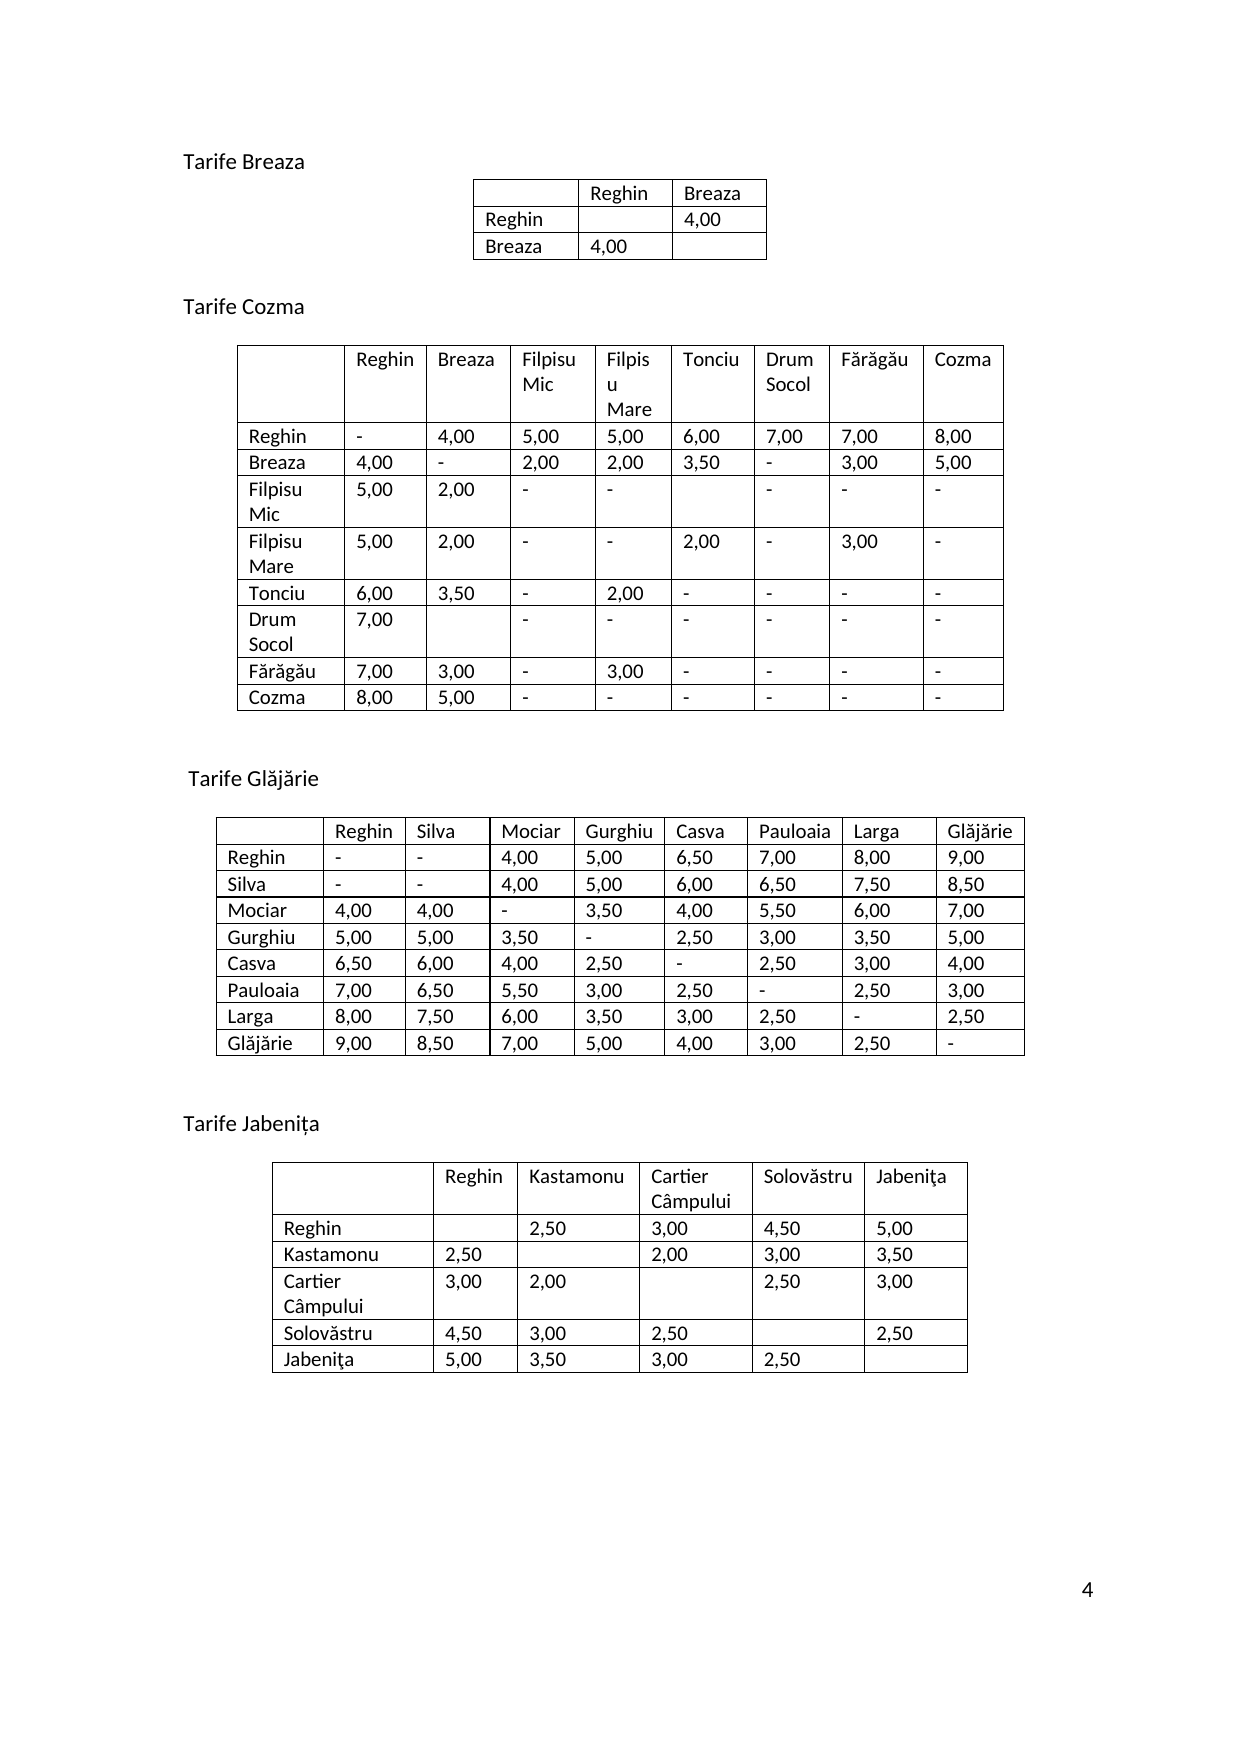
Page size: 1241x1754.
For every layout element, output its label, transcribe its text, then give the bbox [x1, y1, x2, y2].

table_cell 5,00 [406, 924, 489, 949]
table_cell - [755, 580, 829, 605]
table_cell [579, 207, 672, 232]
table_cell - [830, 658, 923, 683]
table_cell 7,00 [491, 1030, 574, 1055]
table_cell 7,00 [345, 658, 426, 683]
table_cell - [511, 528, 595, 579]
table_cell 5,00 [345, 476, 426, 527]
table_cell Reghin [238, 423, 344, 448]
table_cell - [924, 606, 1003, 657]
table_cell 4,00 [665, 1030, 747, 1055]
table_cell - [345, 423, 426, 448]
table_cell Breaza [474, 233, 578, 258]
table_cell 4,00 [937, 950, 1024, 976]
table_header Tonciu [672, 346, 754, 422]
table_cell Silva [217, 871, 323, 896]
table_header Jabeniţa [865, 1163, 967, 1214]
table_cell - [843, 1003, 936, 1029]
table_cell 2,50 [753, 1268, 864, 1319]
table_cell Breaza [238, 450, 344, 475]
table_cell 5,00 [324, 924, 405, 949]
table_cell Fărăgău [238, 658, 344, 683]
table_cell Casva [217, 950, 323, 976]
table_cell - [748, 977, 842, 1002]
table_cell 8,50 [406, 1030, 489, 1055]
table_cell 8,00 [324, 1003, 405, 1029]
table_cell Tonciu [238, 580, 344, 605]
table_cell - [924, 580, 1003, 605]
table_header [474, 180, 578, 206]
table_header Mociar [491, 818, 574, 843]
table_cell 3,00 [830, 450, 923, 475]
table_cell 4,00 [491, 950, 574, 976]
table_cell 3,50 [575, 898, 664, 923]
table_cell - [924, 528, 1003, 579]
table_header Reghin [434, 1163, 517, 1214]
table_cell 2,00 [518, 1268, 639, 1319]
table_cell - [406, 845, 489, 870]
table_cell - [755, 685, 829, 710]
table_header Casva [665, 818, 747, 843]
table_cell 2,00 [511, 450, 595, 475]
table_cell 3,00 [748, 1030, 842, 1055]
text Tarife Glăjărie [147, 764, 1093, 792]
table_cell 5,00 [865, 1215, 967, 1241]
table_cell 4,00 [345, 450, 426, 475]
table_cell 9,00 [324, 1030, 405, 1055]
table_cell 7,00 [324, 977, 405, 1002]
table_cell 7,50 [406, 1003, 489, 1029]
table_cell - [924, 658, 1003, 683]
table_cell 3,50 [843, 924, 936, 949]
table_cell - [427, 450, 510, 475]
table_cell 5,00 [575, 845, 664, 870]
table_cell 7,00 [345, 606, 426, 657]
table_cell 4,00 [324, 898, 405, 923]
table_header Reghin [579, 180, 672, 206]
table_cell 3,00 [830, 528, 923, 579]
table_cell 2,50 [748, 950, 842, 976]
table_cell - [511, 580, 595, 605]
table_cell 6,50 [748, 871, 842, 896]
table_cell 8,50 [937, 871, 1024, 896]
table_cell Drum Socol [238, 606, 344, 657]
table_header Filpisu Mare [596, 346, 671, 422]
table_cell [434, 1215, 517, 1241]
table_cell Jabeniţa [273, 1346, 433, 1372]
table_header [217, 818, 323, 843]
table_header Drum Socol [755, 346, 829, 422]
table_cell 4,00 [491, 845, 574, 870]
table_cell 4,00 [673, 207, 766, 232]
table_cell - [672, 580, 754, 605]
table_cell 4,50 [753, 1215, 864, 1241]
table_cell 2,00 [596, 580, 671, 605]
table_header [273, 1163, 433, 1214]
table_cell 2,50 [843, 977, 936, 1002]
table_cell 8,00 [924, 423, 1003, 448]
text Tarife Cozma [147, 292, 1093, 320]
table_cell 5,00 [434, 1346, 517, 1372]
table_cell - [665, 950, 747, 976]
table_cell 2,50 [753, 1346, 864, 1372]
table_cell 3,50 [427, 580, 510, 605]
table_header Breaza [673, 180, 766, 206]
table_header Breaza [427, 346, 510, 422]
table_cell 9,00 [937, 845, 1024, 870]
table_cell 6,00 [345, 580, 426, 605]
text Tarife Breaza [147, 147, 1093, 175]
table_header Reghin [345, 346, 426, 422]
table_cell 6,00 [672, 423, 754, 448]
table_cell - [596, 476, 671, 527]
table_cell 2,00 [427, 476, 510, 527]
table_header [238, 346, 344, 422]
table_cell - [755, 476, 829, 527]
table_cell 2,50 [865, 1320, 967, 1345]
table_cell 5,00 [575, 871, 664, 896]
table_cell - [830, 606, 923, 657]
table_cell [865, 1346, 967, 1372]
table_header Pauloaia [748, 818, 842, 843]
table_header Solovăstru [753, 1163, 864, 1214]
table_cell 2,50 [518, 1215, 639, 1241]
table_cell 6,00 [491, 1003, 574, 1029]
table_cell [673, 233, 766, 258]
table_cell - [596, 528, 671, 579]
table_header Silva [406, 818, 489, 843]
table_cell 2,00 [427, 528, 510, 579]
table_cell [640, 1268, 752, 1319]
table_header Fărăgău [830, 346, 923, 422]
table_cell 4,00 [579, 233, 672, 258]
table_header Cozma [924, 346, 1003, 422]
table_cell 2,50 [575, 950, 664, 976]
table_cell 2,50 [843, 1030, 936, 1055]
table_cell Glăjărie [217, 1030, 323, 1055]
table_cell - [324, 845, 405, 870]
table_cell Pauloaia [217, 977, 323, 1002]
table_cell 7,50 [843, 871, 936, 896]
table_cell 6,50 [324, 950, 405, 976]
table_cell 2,50 [748, 1003, 842, 1029]
table_cell Mociar [217, 898, 323, 923]
table_cell 6,00 [665, 871, 747, 896]
table_cell - [511, 658, 595, 683]
table_header Cartier Câmpului [640, 1163, 752, 1214]
table_cell - [511, 606, 595, 657]
table_cell 3,00 [865, 1268, 967, 1319]
table_cell 5,00 [596, 423, 671, 448]
table_cell 2,00 [596, 450, 671, 475]
table_cell 3,00 [843, 950, 936, 976]
table_cell - [755, 606, 829, 657]
table_cell - [575, 924, 664, 949]
table_cell 3,00 [753, 1242, 864, 1267]
table_cell 3,00 [748, 924, 842, 949]
table_cell 3,50 [672, 450, 754, 475]
table_cell - [755, 658, 829, 683]
table_cell 3,00 [518, 1320, 639, 1345]
table_cell 2,00 [672, 528, 754, 579]
table_cell 4,50 [434, 1320, 517, 1345]
table_cell [518, 1242, 639, 1267]
table_header Reghin [324, 818, 405, 843]
table_cell 3,00 [434, 1268, 517, 1319]
table_cell 4,00 [665, 898, 747, 923]
table_header Glăjărie [937, 818, 1024, 843]
table_cell 5,00 [937, 924, 1024, 949]
table_cell 5,00 [575, 1030, 664, 1055]
table_cell [427, 606, 510, 657]
table_cell 5,00 [924, 450, 1003, 475]
text Tarife Jabeniţa [147, 1109, 1093, 1137]
table_header Gurghiu [575, 818, 664, 843]
table_cell 3,00 [665, 1003, 747, 1029]
table_cell 4,00 [427, 423, 510, 448]
table_cell Reghin [273, 1215, 433, 1241]
table_cell - [830, 580, 923, 605]
table_cell 5,00 [427, 685, 510, 710]
table_cell 3,00 [937, 977, 1024, 1002]
table_cell 3,00 [640, 1346, 752, 1372]
table_cell 5,50 [748, 898, 842, 923]
table_cell 3,00 [427, 658, 510, 683]
table_cell 2,50 [640, 1320, 752, 1345]
table_cell 3,50 [491, 924, 574, 949]
table_header Filpisu Mic [511, 346, 595, 422]
table_cell - [672, 658, 754, 683]
table_cell 2,50 [937, 1003, 1024, 1029]
table_cell - [755, 450, 829, 475]
table_cell Reghin [474, 207, 578, 232]
table_cell 5,50 [491, 977, 574, 1002]
table_cell 5,00 [345, 528, 426, 579]
table_cell 8,00 [843, 845, 936, 870]
table_cell - [596, 606, 671, 657]
table_cell - [830, 685, 923, 710]
table_cell 7,00 [830, 423, 923, 448]
table_cell - [755, 528, 829, 579]
table_cell - [830, 476, 923, 527]
table_cell - [596, 685, 671, 710]
table_cell Kastamonu [273, 1242, 433, 1267]
table_cell 3,50 [575, 1003, 664, 1029]
table_cell 7,00 [937, 898, 1024, 923]
table_cell 3,50 [865, 1242, 967, 1267]
table_cell - [924, 685, 1003, 710]
table_cell 7,00 [755, 423, 829, 448]
table_cell 5,00 [511, 423, 595, 448]
table_cell 3,00 [596, 658, 671, 683]
table_cell Cozma [238, 685, 344, 710]
table_cell - [511, 476, 595, 527]
table_cell [672, 476, 754, 527]
table_header Kastamonu [518, 1163, 639, 1214]
table_cell 3,00 [575, 977, 664, 1002]
table_cell 2,50 [665, 924, 747, 949]
table_cell - [324, 871, 405, 896]
table_cell 6,00 [843, 898, 936, 923]
table_cell 2,00 [640, 1242, 752, 1267]
table_cell 2,50 [434, 1242, 517, 1267]
table_cell - [672, 685, 754, 710]
table_cell - [937, 1030, 1024, 1055]
table_cell Reghin [217, 845, 323, 870]
table_cell 7,00 [748, 845, 842, 870]
table_cell - [924, 476, 1003, 527]
table_cell - [672, 606, 754, 657]
table_cell Larga [217, 1003, 323, 1029]
table_cell Solovăstru [273, 1320, 433, 1345]
table_cell Gurghiu [217, 924, 323, 949]
table_cell 6,50 [665, 845, 747, 870]
table_header Larga [843, 818, 936, 843]
table_cell 4,00 [491, 871, 574, 896]
table_cell - [491, 898, 574, 923]
table_cell Cartier Câmpului [273, 1268, 433, 1319]
table_cell - [511, 685, 595, 710]
table_cell - [406, 871, 489, 896]
table_cell 3,00 [640, 1215, 752, 1241]
table_cell 2,50 [665, 977, 747, 1002]
table_cell 8,00 [345, 685, 426, 710]
table_cell 6,00 [406, 950, 489, 976]
table_cell [753, 1320, 864, 1345]
table_cell 3,50 [518, 1346, 639, 1372]
table_cell 4,00 [406, 898, 489, 923]
table_cell Filpisu Mare [238, 528, 344, 579]
table_cell 6,50 [406, 977, 489, 1002]
table_cell Filpisu Mic [238, 476, 344, 527]
